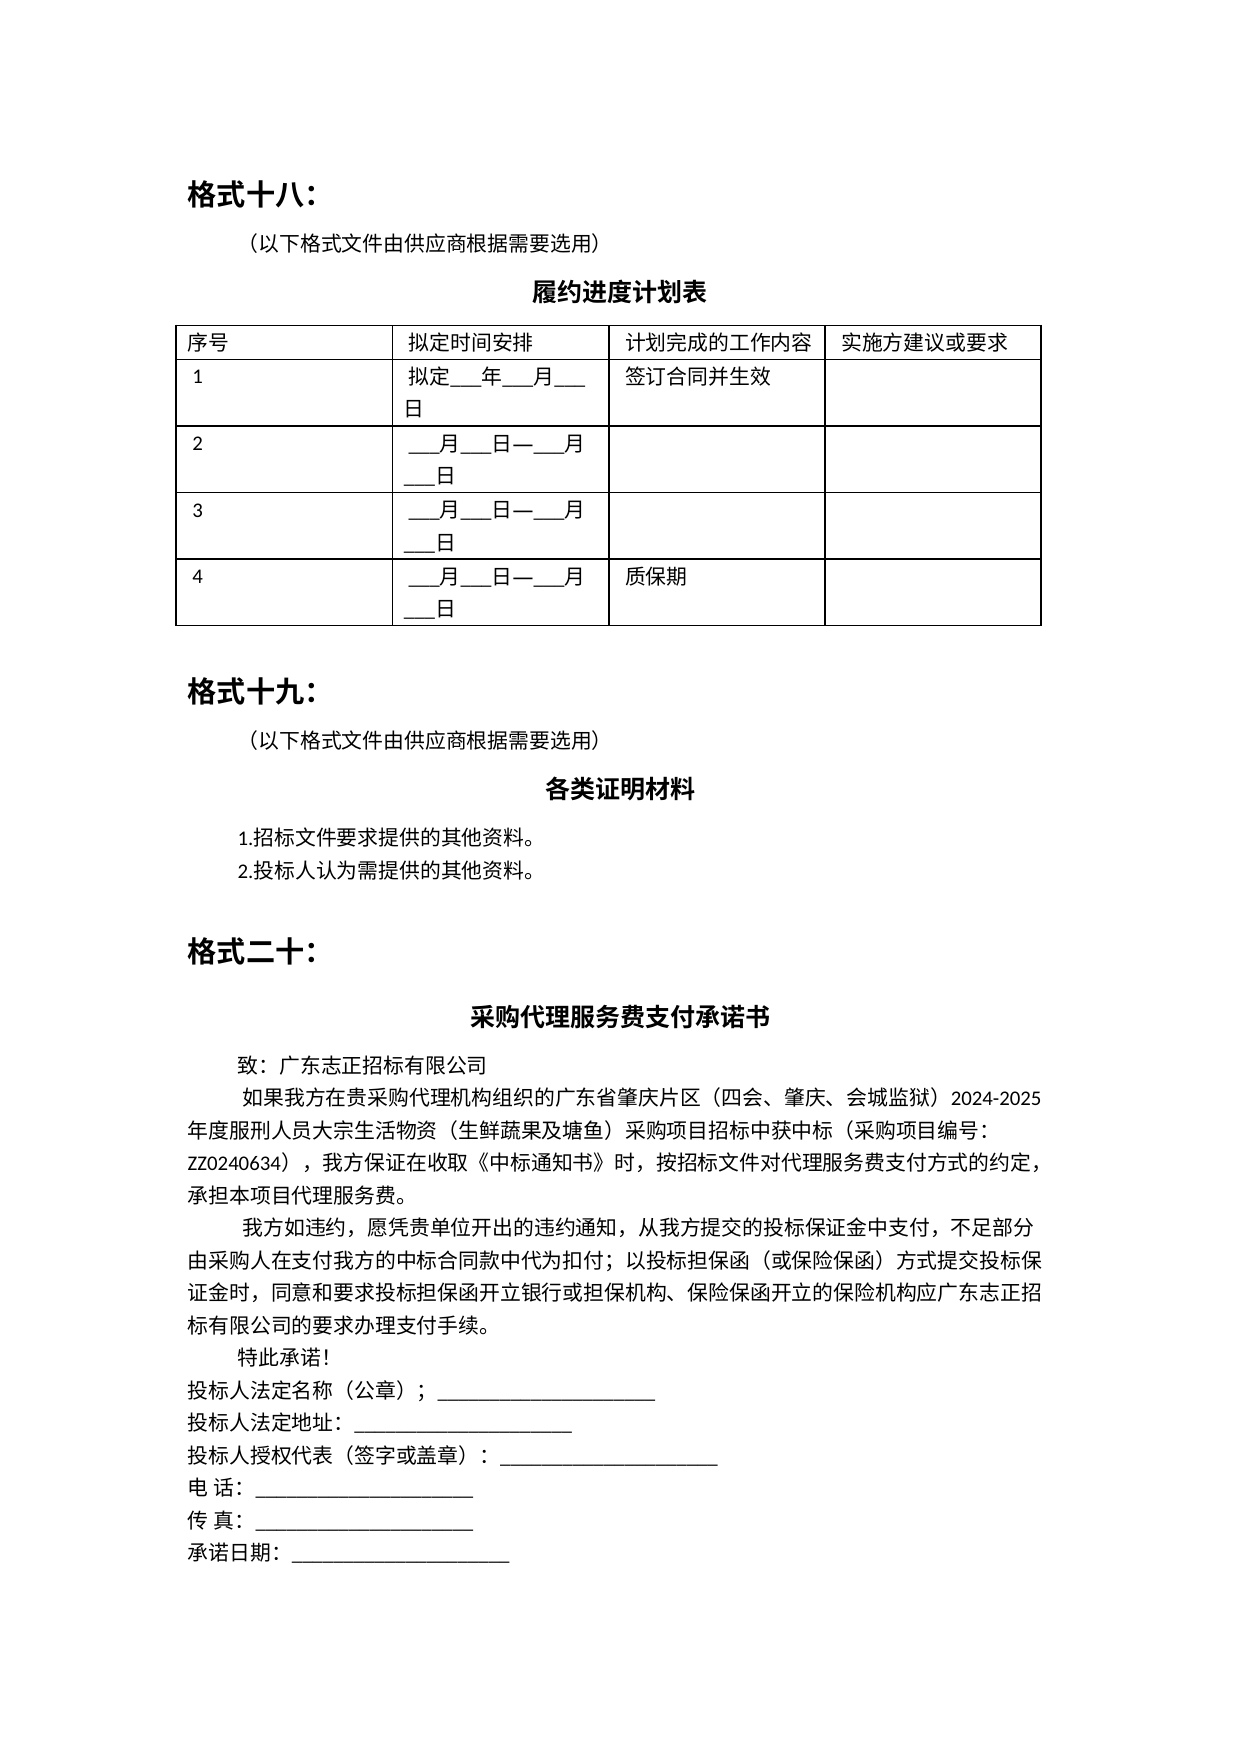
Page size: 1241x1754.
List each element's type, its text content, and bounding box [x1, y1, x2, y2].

table_cell [610, 427, 824, 492]
table_header 序号 [177, 326, 392, 358]
table_header 拟定时间安排 [393, 326, 608, 358]
text 投标人授权代表（签字或盖章）：_____________________ [187, 1439, 1053, 1471]
text 履约进度计划表 [187, 259, 1053, 324]
text 致：广东志正招标有限公司 [187, 1049, 1053, 1081]
text 我方如违约，愿凭贵单位开出的违约通知，从我方提交的投标保证金中支付，不足部分由采购人在支付我方的中标合同款中代为扣付；以投标担保函（或保险保函）方式提交投标保证金时，同意和要求投标担保函开立银行或担保机构、保险保函开立的保险机构应广东志正招标有限公司的要求办理支付手续。 [187, 1211, 1053, 1341]
table_cell ___月___日—___月___日 [393, 493, 608, 558]
text 承诺日期：_____________________ [187, 1536, 1053, 1569]
table_header 计划完成的工作内容 [610, 326, 824, 358]
table_cell [826, 493, 1040, 558]
table_cell ___月___日—___月___日 [393, 427, 608, 492]
text 如果我方在贵采购代理机构组织的广东省肇庆片区（四会、肇庆、会城监狱）2024-2025年度服刑人员大宗生活物资（生鲜蔬果及塘鱼）采购项目招标中获中标（采购项目编号：ZZ0240634），我方保证在收取《中标通知书》时，按招标文件对代理服务费支付方式的约定，承担本项目代理服务费。 [187, 1081, 1053, 1211]
table_cell ___月___日—___月___日 [393, 560, 608, 625]
text 传 真：_____________________ [187, 1504, 1053, 1536]
table_cell 4 [177, 560, 392, 625]
table_cell 2 [177, 427, 392, 492]
text 投标人法定名称（公章）；_____________________ [187, 1374, 1053, 1406]
text 格式十九： [187, 659, 1053, 724]
text 2.投标人认为需提供的其他资料。 [187, 854, 1053, 886]
text （以下格式文件由供应商根据需要选用） [187, 724, 1053, 756]
table_cell [826, 360, 1040, 425]
text 各类证明材料 [187, 756, 1053, 821]
table_cell [826, 427, 1040, 492]
table_cell 3 [177, 493, 392, 558]
text 格式二十： [187, 919, 1053, 984]
table_cell 拟定___年___月___日 [393, 360, 608, 425]
table_header 实施方建议或要求 [826, 326, 1040, 358]
table_cell [826, 560, 1040, 625]
text 1.招标文件要求提供的其他资料。 [187, 821, 1053, 854]
text 特此承诺！ [187, 1341, 1053, 1374]
text 电 话：_____________________ [187, 1471, 1053, 1504]
table_cell [610, 493, 824, 558]
text 投标人法定地址：_____________________ [187, 1406, 1053, 1439]
text 格式十八： [187, 162, 1053, 227]
text 采购代理服务费支付承诺书 [187, 984, 1053, 1049]
table_cell 签订合同并生效 [610, 360, 824, 425]
table_cell 1 [177, 360, 392, 425]
text （以下格式文件由供应商根据需要选用） [187, 227, 1053, 259]
table_cell 质保期 [610, 560, 824, 625]
